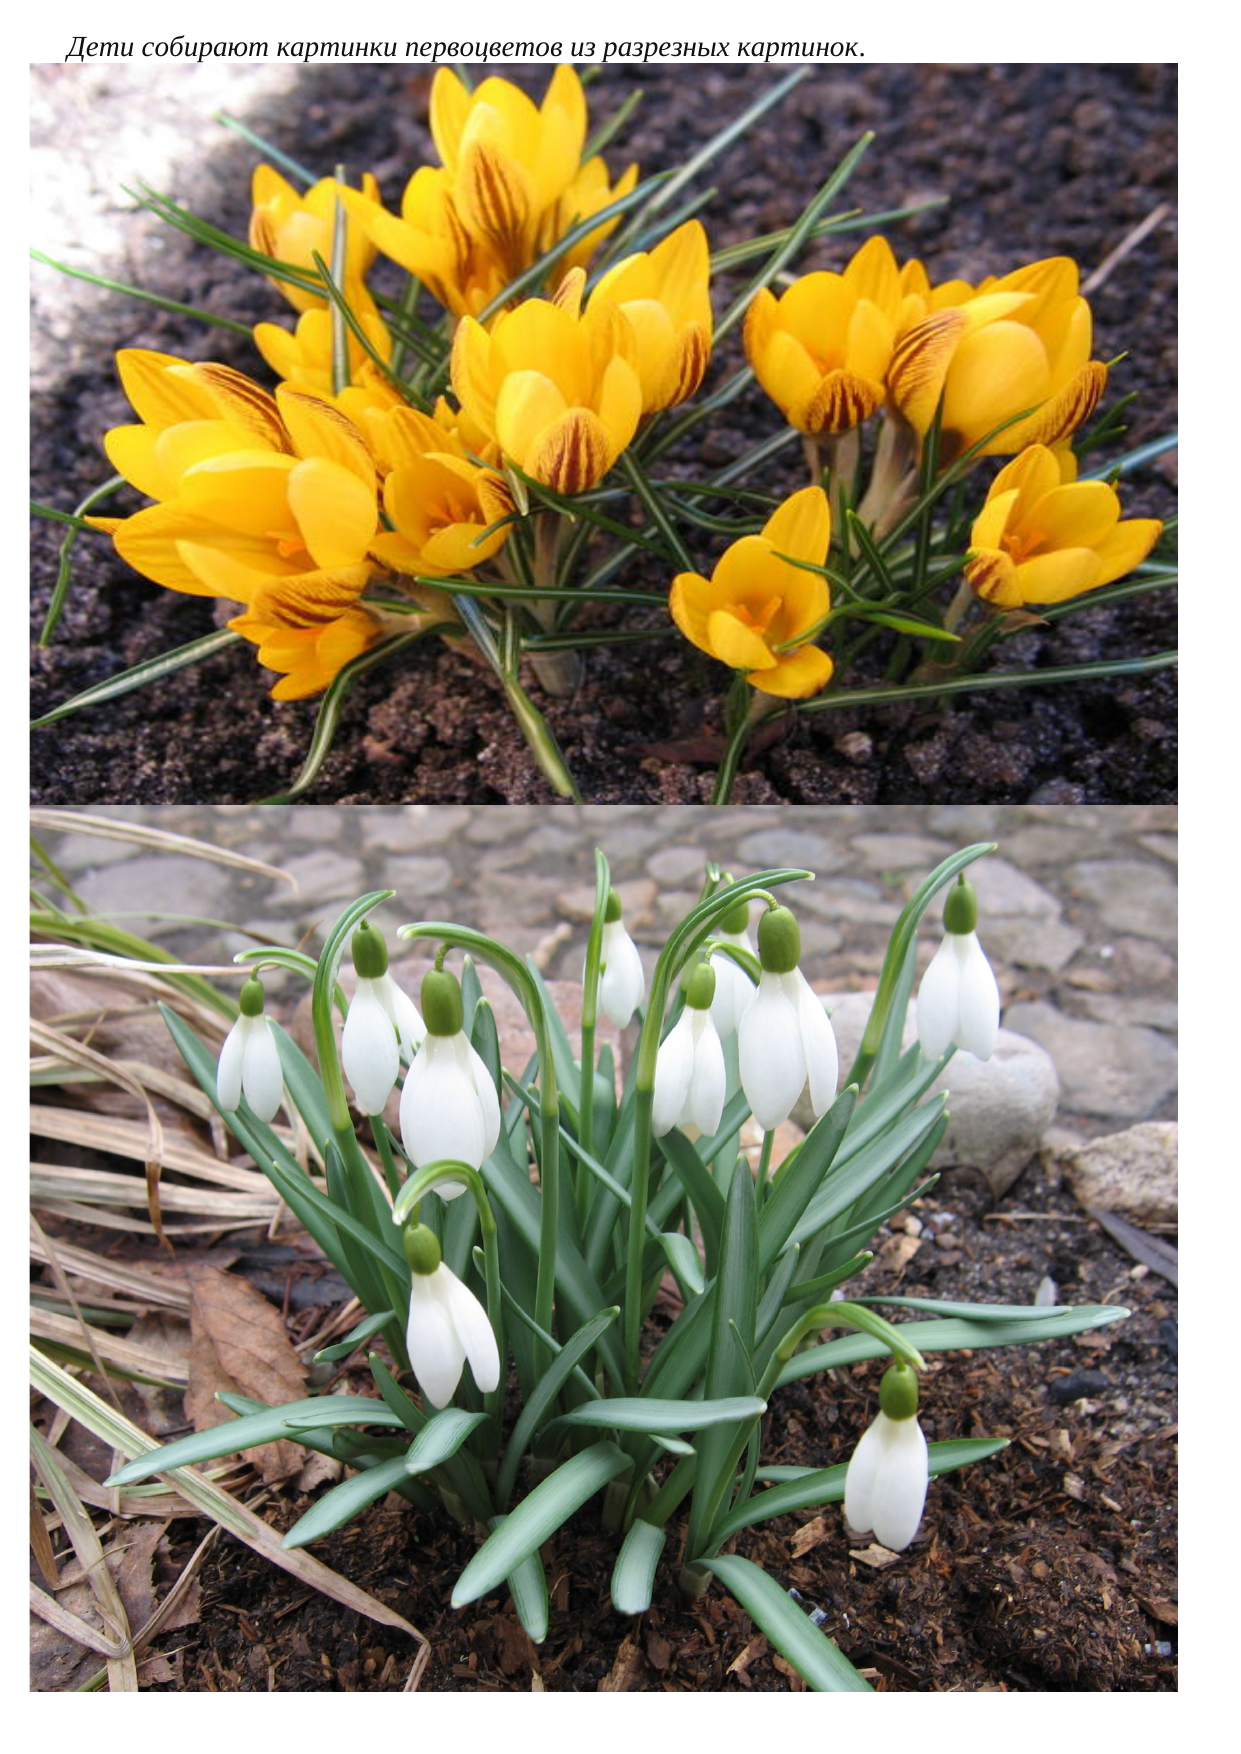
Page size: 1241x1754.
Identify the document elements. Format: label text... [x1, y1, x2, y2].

picture [29, 63, 1178, 1692]
